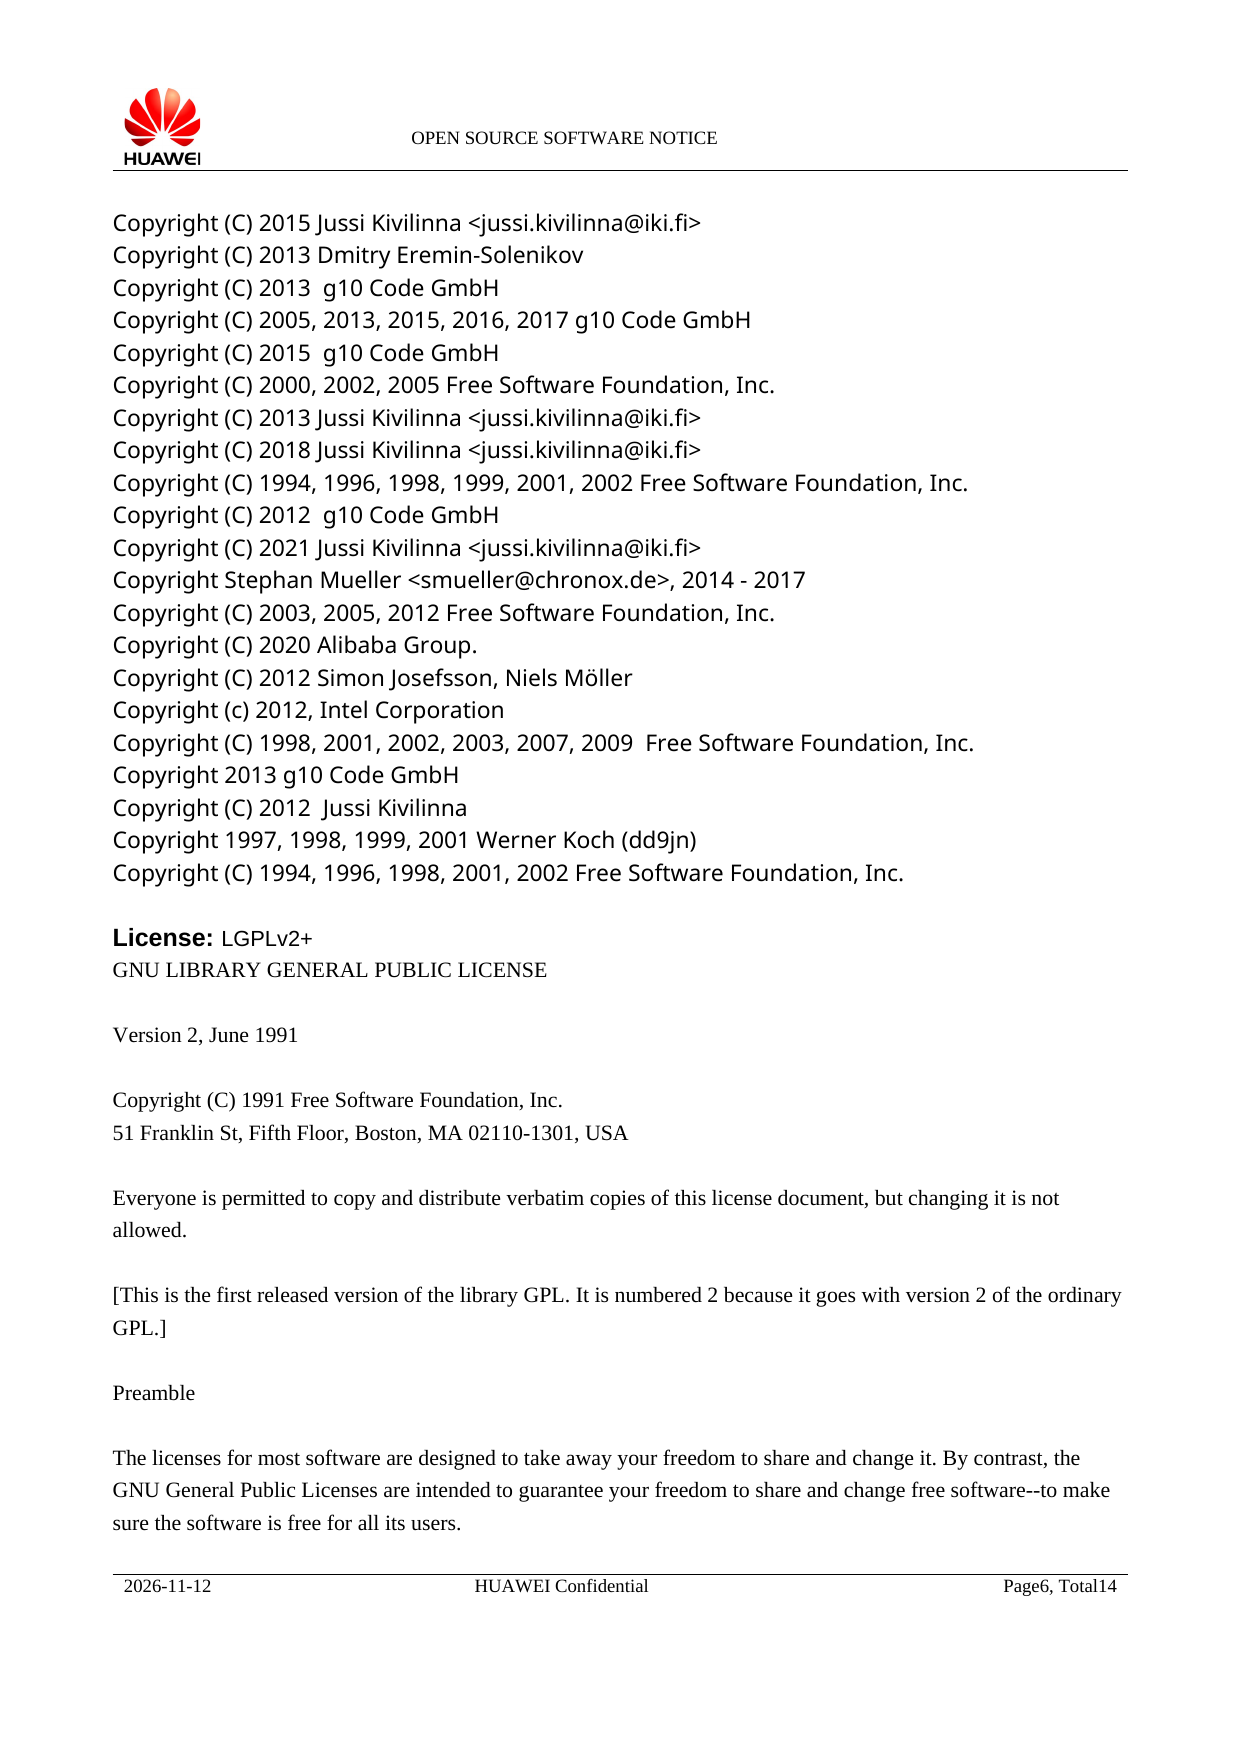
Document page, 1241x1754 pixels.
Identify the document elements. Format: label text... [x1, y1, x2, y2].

picture [124, 88, 201, 165]
text License: LGPLv2+ [112, 921, 1128, 954]
